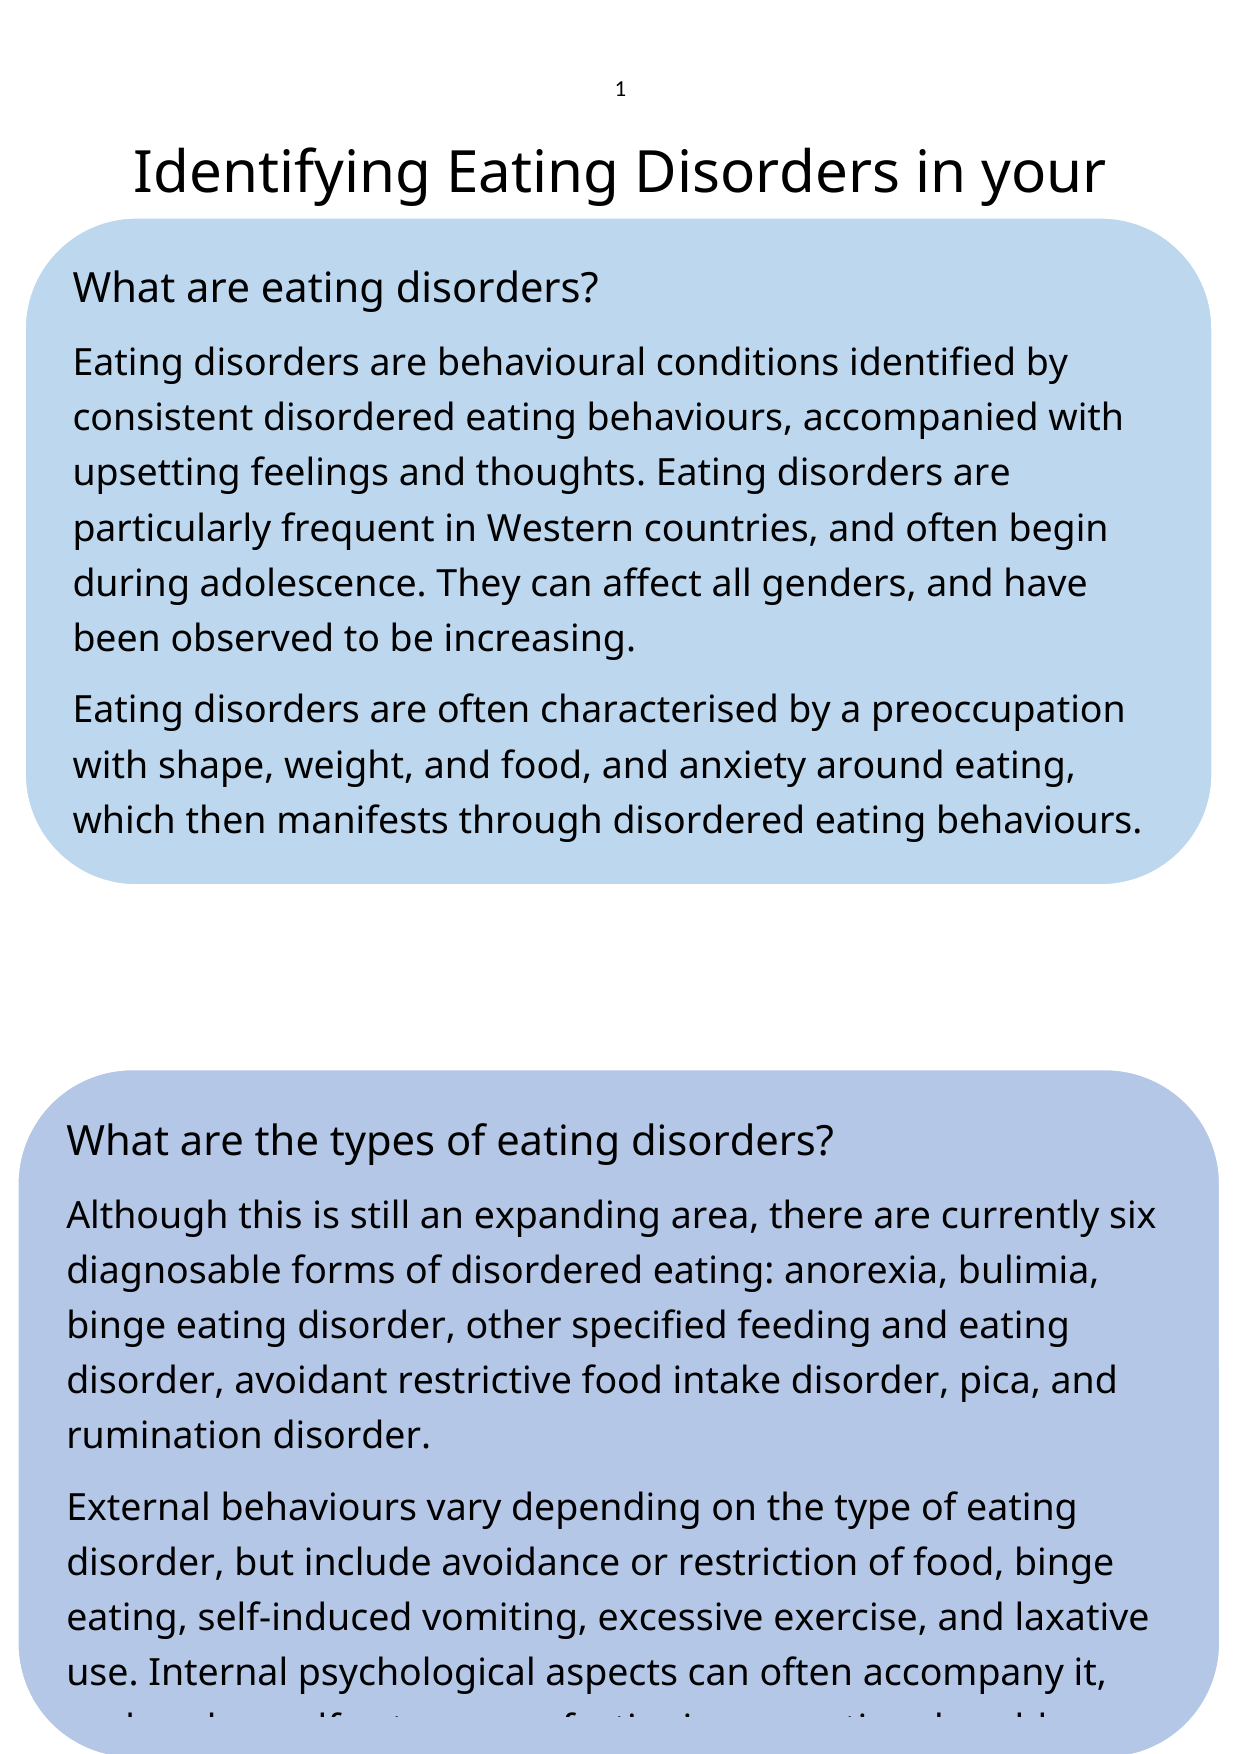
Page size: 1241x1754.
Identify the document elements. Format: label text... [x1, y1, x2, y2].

text Identifying Eating Disorders in your Children [75, 130, 1165, 235]
